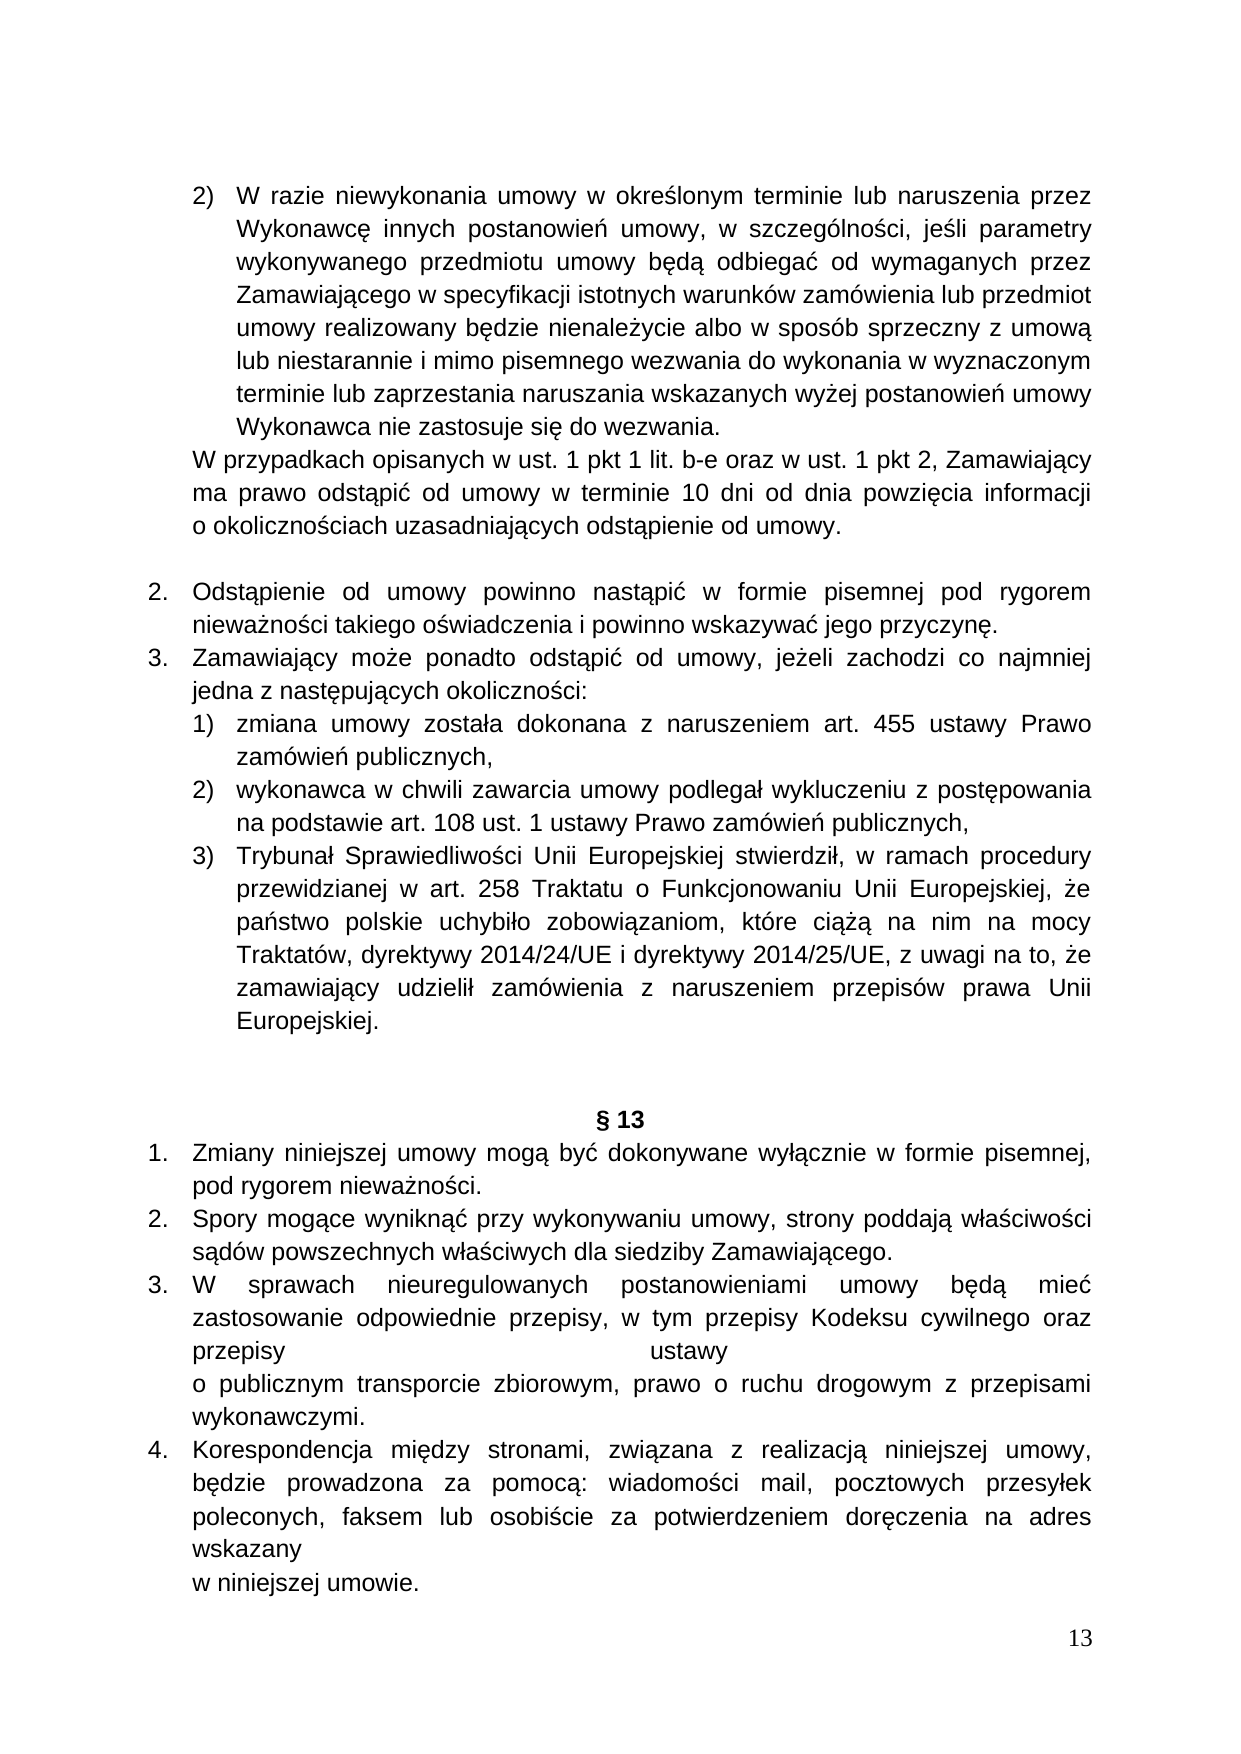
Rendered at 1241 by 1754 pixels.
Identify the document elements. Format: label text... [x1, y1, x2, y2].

list Zamawiający może ponadto odstąpić od umowy, jeżeli zachodzi co najmniej jedna z następujących okoliczności: [148, 643, 1093, 705]
list zmiana umowy została dokonana z naruszeniem art. 455 ustawy Prawo zamówień publicznych, [192, 709, 1093, 771]
list Zmiany niniejszej umowy mogą być dokonywane wyłącznie w formie pisemnej, pod rygorem nieważności. [148, 1138, 1093, 1200]
list Korespondencja między stronami, związana z realizacją niniejszej umowy, będzie prowadzona za pomocą: wiadomości mail, pocztowych przesyłek poleconych, faksem lub osobiście za potwierdzeniem doręczenia na adres wskazany w niniejszej umowie. [148, 1435, 1093, 1596]
list W razie niewykonania umowy w określonym terminie lub naruszenia przez Wykonawcę innych postanowień umowy, w szczególności, jeśli parametry wykonywanego przedmiotu umowy będą odbiegać od wymaganych przez Zamawiającego w specyfikacji istotnych warunków zamówienia lub przedmiot umowy realizowany będzie nienależycie albo w sposób sprzeczny z umową lub niestarannie i mimo pisemnego wezwania do wykonania w wyznaczonym terminie lub zaprzestania naruszania wskazanych wyżej postanowień umowy Wykonawca nie zastosuje się do wezwania. [192, 181, 1093, 441]
text W przypadkach opisanych w ust. 1 pkt 1 lit. b-e oraz w ust. 1 pkt 2, Zamawiający ma prawo odstąpić od umowy w terminie 10 dni od dnia powzięcia informacji o okolicznościach uzasadniających odstąpienie od umowy. [192, 445, 1093, 539]
list Spory mogące wyniknąć przy wykonywaniu umowy, strony poddają właściwości sądów powszechnych właściwych dla siedziby Zamawiającego. [148, 1204, 1093, 1266]
list Odstąpienie od umowy powinno nastąpić w formie pisemnej pod rygorem nieważności takiego oświadczenia i powinno wskazywać jego przyczynę. [148, 577, 1093, 639]
list W sprawach nieuregulowanych postanowieniami umowy będą mieć zastosowanie odpowiednie przepisy, w tym przepisy Kodeksu cywilnego oraz przepisy ustawy o publicznym transporcie zbiorowym, prawo o ruchu drogowym z przepisami wykonawczymi. [148, 1270, 1093, 1431]
list wykonawca w chwili zawarcia umowy podlegał wykluczeniu z postępowania na podstawie art. 108 ust. 1 ustawy Prawo zamówień publicznych, [192, 775, 1093, 837]
list Trybunał Sprawiedliwości Unii Europejskiej stwierdził, w ramach procedury przewidzianej w art. 258 Traktatu o Funkcjonowaniu Unii Europejskiej, że państwo polskie uchybiło zobowiązaniom, które ciążą na nim na mocy Traktatów, dyrektywy 2014/24/UE i dyrektywy 2014/25/UE, z uwagi na to, że zamawiający udzielił zamówienia z naruszeniem przepisów prawa Unii Europejskiej. [192, 841, 1093, 1035]
text § 13 [148, 1105, 1093, 1134]
